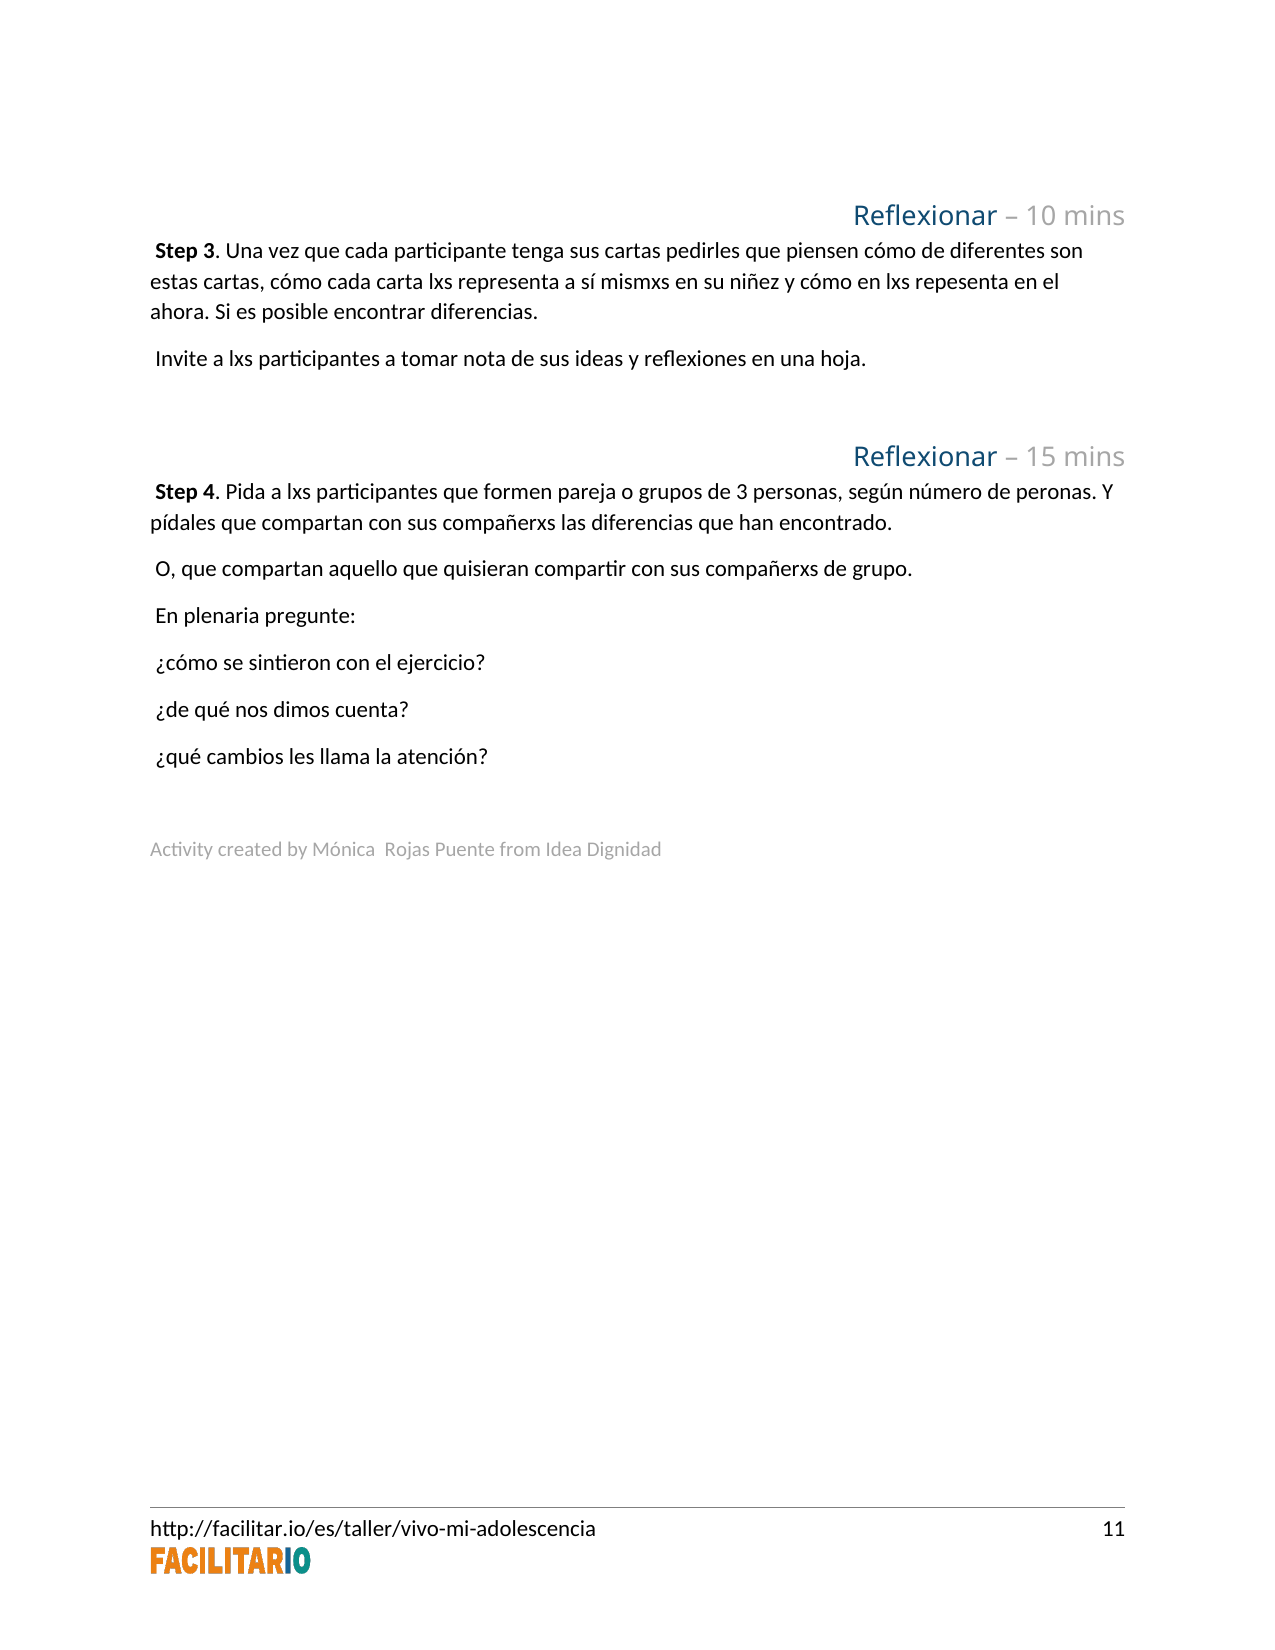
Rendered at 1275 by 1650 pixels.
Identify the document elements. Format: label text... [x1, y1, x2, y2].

text Step 3. Una vez que cada participante tenga sus cartas pedirles que piensen cómo de diferentes son estas cartas, cómo cada carta lxs representa a sí mismxs en su niñez y cómo en lxs repesenta en el ahora. Si es posible encontrar diferencias. [150, 237, 1125, 325]
text ¿de qué nos dimos cuenta? [150, 695, 1125, 723]
text O, que compartan aquello que quisieran compartir con sus compañerxs de grupo. [150, 554, 1125, 583]
subtitle Reflexionar – 10 mins [150, 197, 1125, 234]
text Step 4. Pida a lxs participantes que formen pareja o grupos de 3 personas, según número de peronas. Y pídales que compartan con sus compañerxs las diferencias que han encontrado. [150, 477, 1125, 536]
text En plenaria pregunte: [150, 601, 1125, 629]
text ¿cómo se sintieron con el ejercicio? [150, 648, 1125, 676]
picture [145, 1544, 315, 1576]
text ¿qué cambios les llama la atención? [150, 742, 1125, 770]
text Invite a lxs participantes a tomar nota de sus ideas y reflexiones en una hoja. [150, 344, 1125, 372]
text Activity created by Mónica Rojas Puente from Idea Dignidad [150, 836, 1125, 861]
subtitle Reflexionar – 15 mins [150, 438, 1125, 474]
